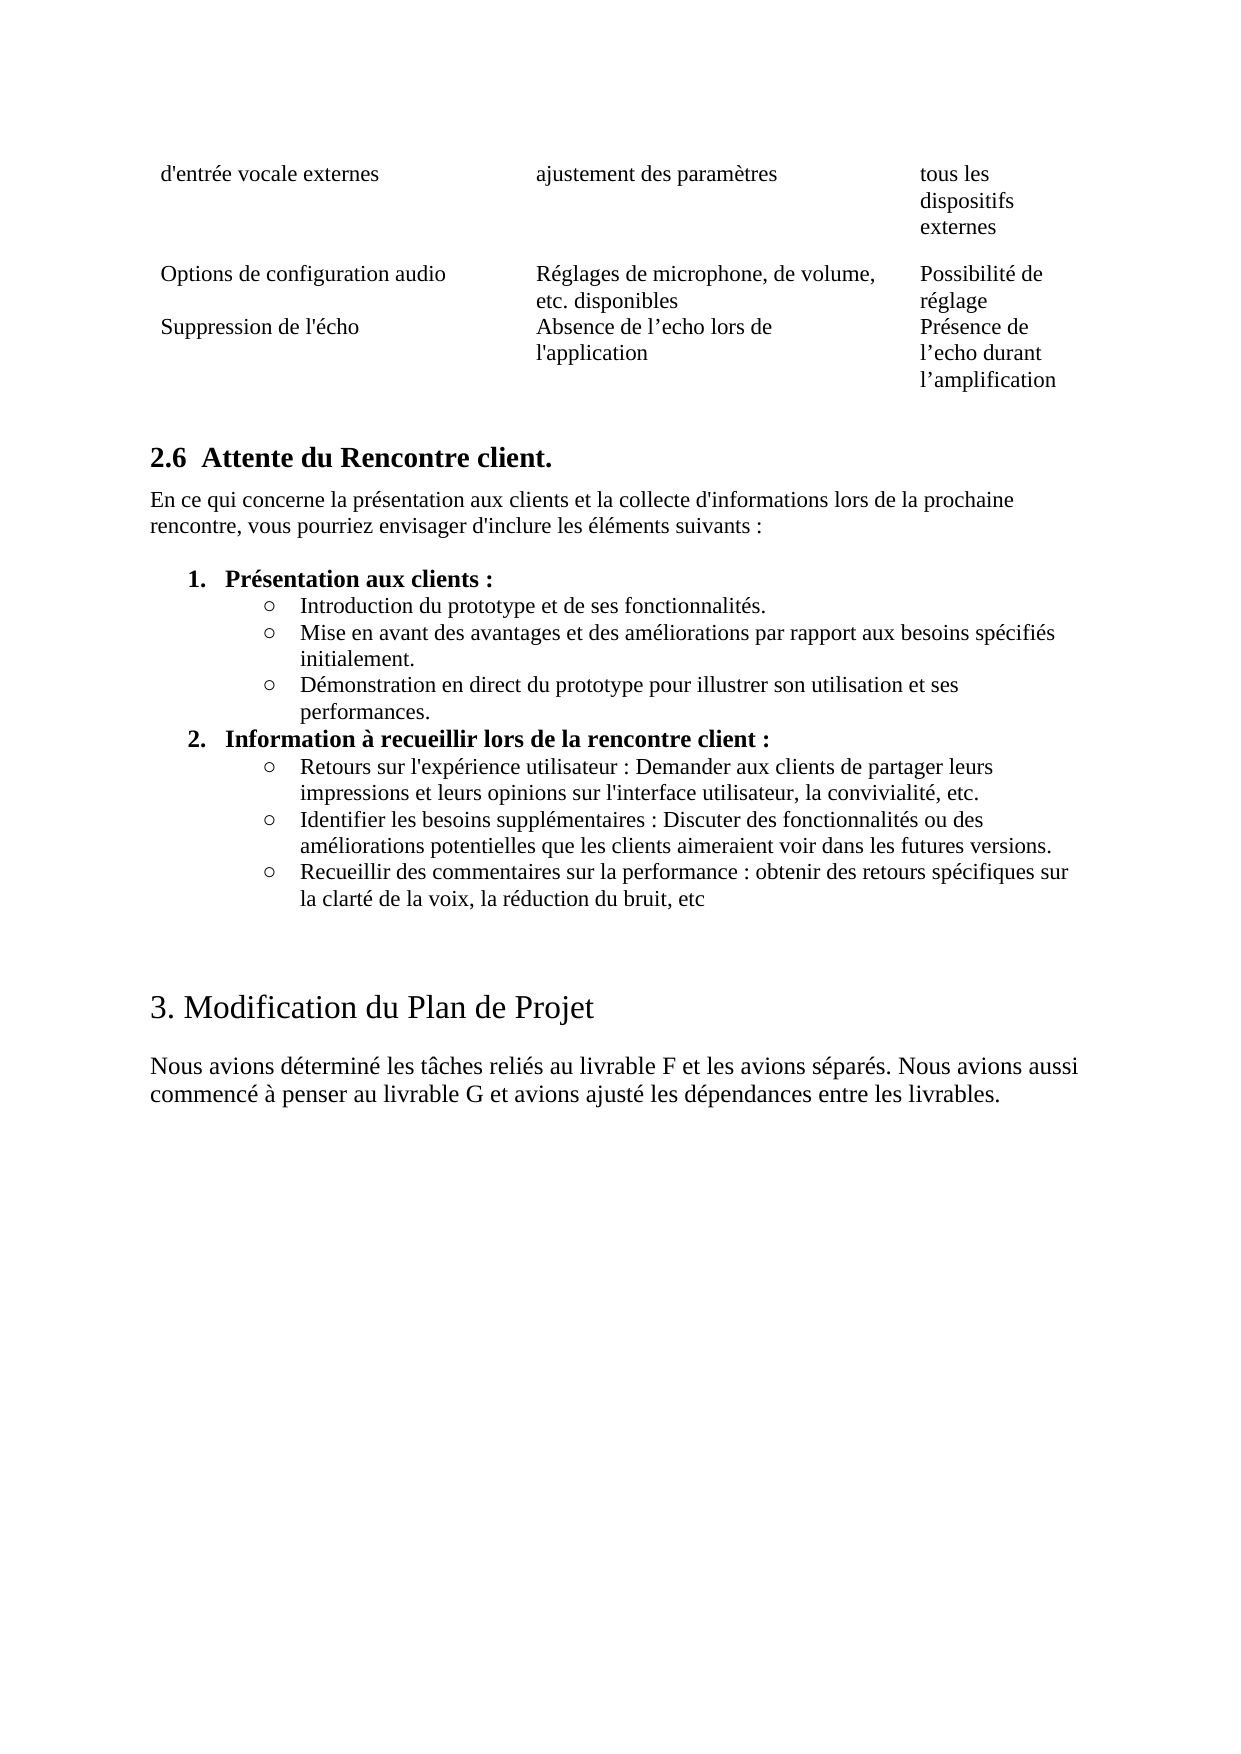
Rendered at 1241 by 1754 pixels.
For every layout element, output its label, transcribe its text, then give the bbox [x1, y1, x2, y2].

list Démonstration en direct du prototype pour illustrer son utilisation et ses performances. [262, 672, 1090, 724]
subtitle Information à recueillir lors de la rencontre client : [187, 724, 1090, 753]
table_cell Possibilité de réglage Présence de l’echo durant l’amplification [910, 250, 1090, 402]
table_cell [150, 150, 525, 250]
table_cell Réglages de microphone, de volume, etc. disponibles Absence de l’echo lors de l'application [525, 250, 909, 402]
subtitle Présentation aux clients : [187, 564, 1090, 592]
list Retours sur l'expérience utilisateur : Demander aux clients de partager leurs impressions et leurs opinions sur l'interface utilisateur, la convivialité, etc. [262, 753, 1090, 806]
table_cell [525, 150, 909, 250]
list Introduction du prototype et de ses fonctionnalités. [262, 592, 1090, 619]
list Mise en avant des avantages et des améliorations par rapport aux besoins spécifiés initialement. [262, 619, 1090, 672]
list Identifier les besoins supplémentaires : Discuter des fonctionnalités ou des améliorations potentielles que les clients aimeraient voir dans les futures versions. [262, 806, 1090, 858]
text Nous avions déterminé les tâches reliés au livrable F et les avions séparés. Nous avions aussi commencé à penser au livrable G et avions ajusté les dépendances entre les livrables. [150, 1051, 1090, 1108]
list Recueillir des commentaires sur la performance : obtenir des retours spécifiques sur la clarté de la voix, la réduction du bruit, etc [262, 858, 1090, 911]
subtitle 2.6 Attente du Rencontre client. [150, 440, 1090, 473]
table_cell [910, 150, 1090, 250]
text En ce qui concerne la présentation aux clients et la collecte d'informations lors de la prochaine rencontre, vous pourriez envisager d'inclure les éléments suivants : [150, 486, 1090, 539]
subtitle 3. Modification du Plan de Projet [150, 987, 1090, 1026]
table_cell Options de configuration audio Suppression de l'écho [150, 250, 525, 402]
